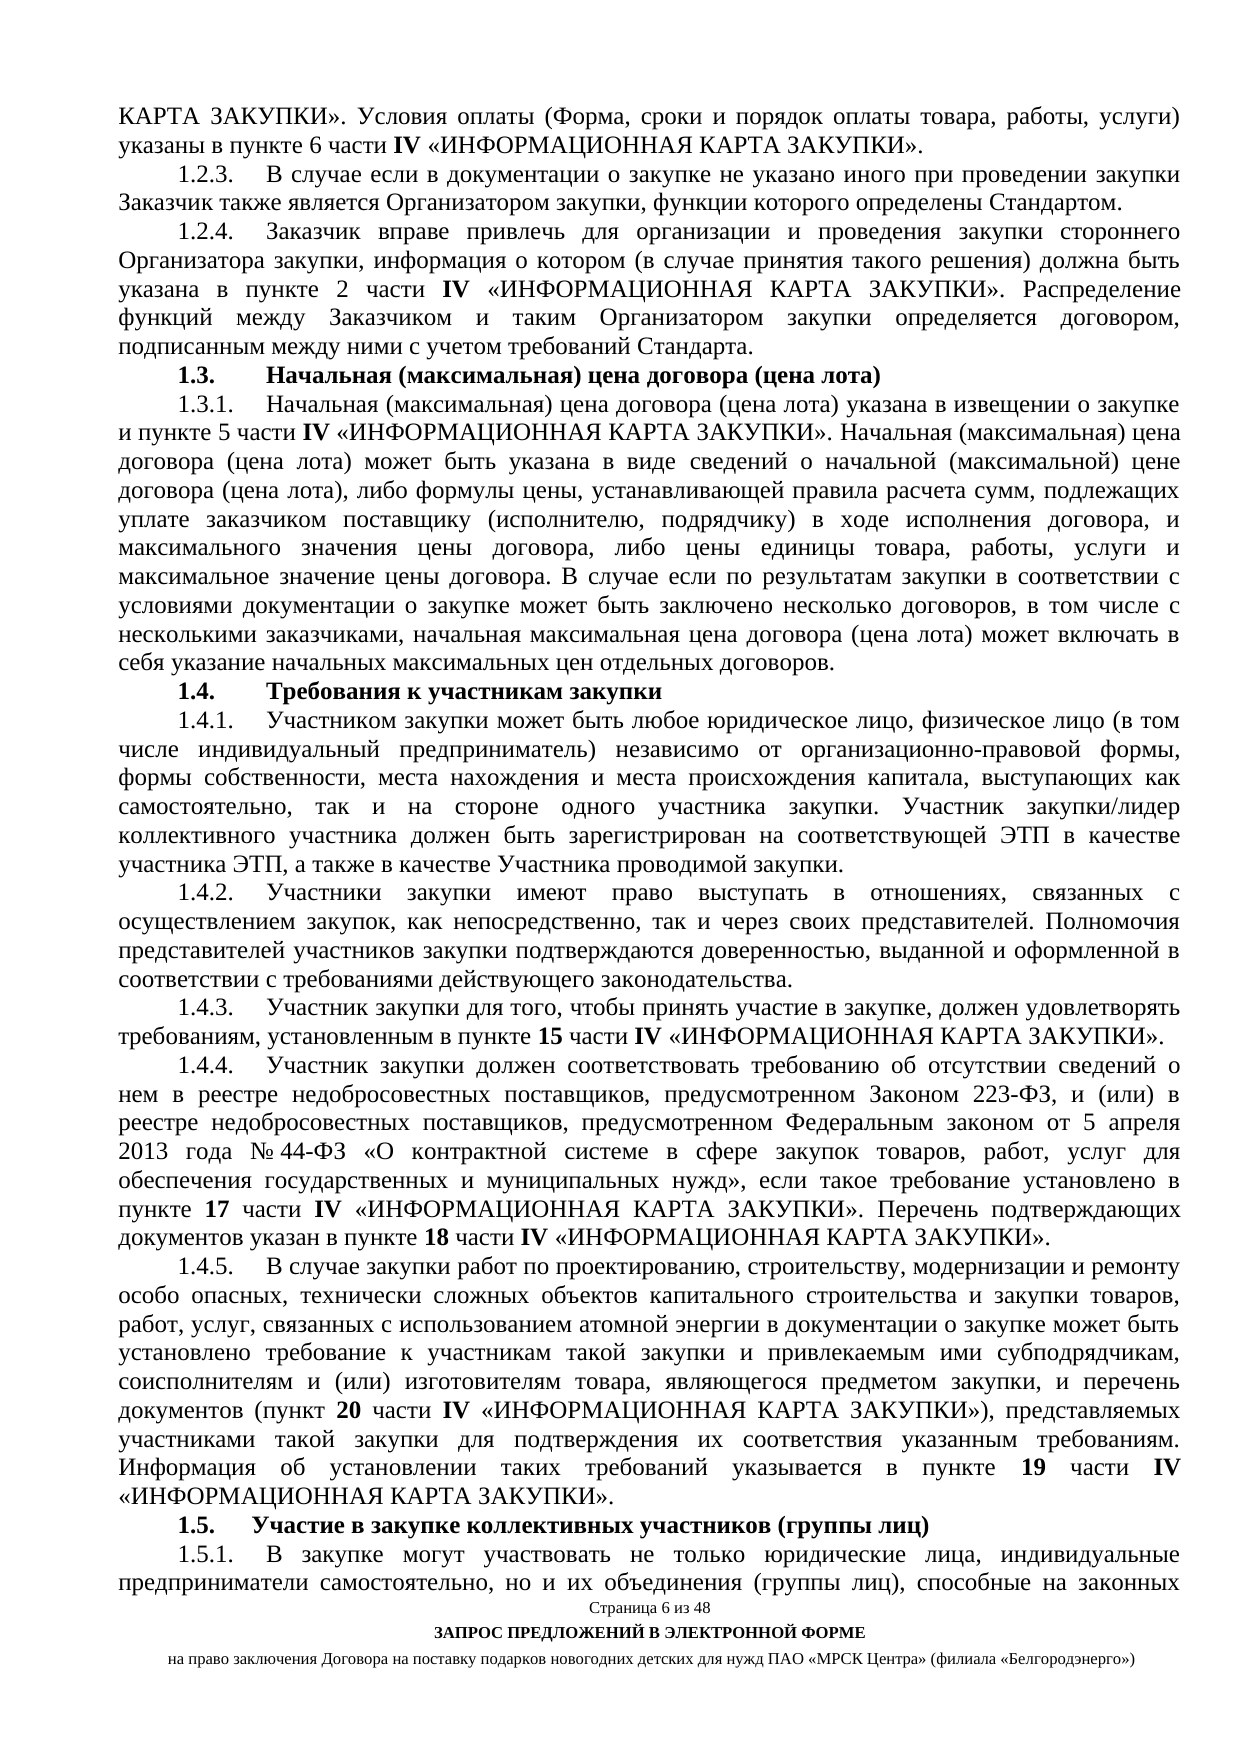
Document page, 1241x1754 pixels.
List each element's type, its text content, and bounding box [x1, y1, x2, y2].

subtitle Начальная (максимальная) цена договора (цена лота) [118, 360, 1181, 389]
subtitle Участник закупки должен соответствовать требованию об отсутствии сведений о нем в реестре недобросовестных поставщиков, предусмотренном Законом 223-ФЗ, и (или) в реестре недобросовестных поставщиков, предусмотренном Федеральным законом от 5 апреля 2013 года № 44-ФЗ «О контрактной системе в сфере закупок товаров, работ, услуг для обеспечения государственных и муниципальных нужд», если такое требование установлено в пункте 17 части IV «ИНФОРМАЦИОННАЯ КАРТА ЗАКУПКИ». Перечень подтверждающих документов указан в пункте 18 части IV «ИНФОРМАЦИОННАЯ КАРТА ЗАКУПКИ». [118, 1050, 1181, 1251]
subtitle В случае если в документации о закупке не указано иного при проведении закупки Заказчик также является Организатором закупки, функции которого определены Стандартом. [118, 159, 1181, 216]
subtitle Заказчик вправе привлечь для организации и проведения закупки стороннего Организатора закупки, информация о котором (в случае принятия такого решения) должна быть указана в пункте 2 части IV «ИНФОРМАЦИОННАЯ КАРТА ЗАКУПКИ». Распределение функций между Заказчиком и таким Организатором закупки определяется договором, подписанным между ними с учетом требований Стандарта. [118, 216, 1181, 360]
subtitle Требования к участникам закупки [118, 676, 1181, 705]
subtitle Начальная (максимальная) цена договора (цена лота) указана в извещении о закупке и пункте 5 части IV «ИНФОРМАЦИОННАЯ КАРТА ЗАКУПКИ». Начальная (максимальная) цена договора (цена лота) может быть указана в виде сведений о начальной (максимальной) цене договора (цена лота), либо формулы цены, устанавливающей правила расчета сумм, подлежащих уплате заказчиком поставщику (исполнителю, подрядчику) в ходе исполнения договора, и максимального значения цены договора, либо цены единицы товара, работы, услуги и максимальное значение цены договора. В случае если по результатам закупки в соответствии с условиями документации о закупке может быть заключено несколько договоров, в том числе с несколькими заказчиками, начальная максимальная цена договора (цена лота) может включать в себя указание начальных максимальных цен отдельных договоров. [118, 389, 1181, 676]
subtitle В случае закупки работ по проектированию, строительству, модернизации и ремонту особо опасных, технически сложных объектов капитального строительства и закупки товаров, работ, услуг, связанных с использованием атомной энергии в документации о закупке может быть установлено требование к участникам такой закупки и привлекаемым ими субподрядчикам, соисполнителям и (или) изготовителям товара, являющегося предметом закупки, и перечень документов (пункт 20 части IV «ИНФОРМАЦИОННАЯ КАРТА ЗАКУПКИ»), представляемых участниками такой закупки для подтверждения их соответствия указанным требованиям. Информация об установлении таких требований указывается в пункте 19 части IV «ИНФОРМАЦИОННАЯ КАРТА ЗАКУПКИ». [118, 1251, 1181, 1510]
subtitle Участником закупки может быть любое юридическое лицо, физическое лицо (в том числе индивидуальный предприниматель) независимо от организационно-правовой формы, формы собственности, места нахождения и места происхождения капитала, выступающих как самостоятельно, так и на стороне одного участника закупки. Участник закупки/лидер коллективного участника должен быть зарегистрирован на соответствующей ЭТП в качестве участника ЭТП, а также в качестве Участника проводимой закупки. [118, 705, 1181, 877]
subtitle Участник закупки для того, чтобы принять участие в закупке, должен удовлетворять требованиям, установленным в пункте 15 части IV «ИНФОРМАЦИОННАЯ КАРТА ЗАКУПКИ». [118, 992, 1181, 1050]
subtitle Участники закупки имеют право выступать в отношениях, связанных с осуществлением закупок, как непосредственно, так и через своих представителей. Полномочия представителей участников закупки подтверждаются доверенностью, выданной и оформленной в соответствии с требованиями действующего законодательства. [118, 877, 1181, 992]
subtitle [118, 1539, 1181, 1596]
subtitle Участие в закупке коллективных участников (группы лиц) [118, 1510, 1181, 1539]
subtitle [118, 101, 1181, 159]
